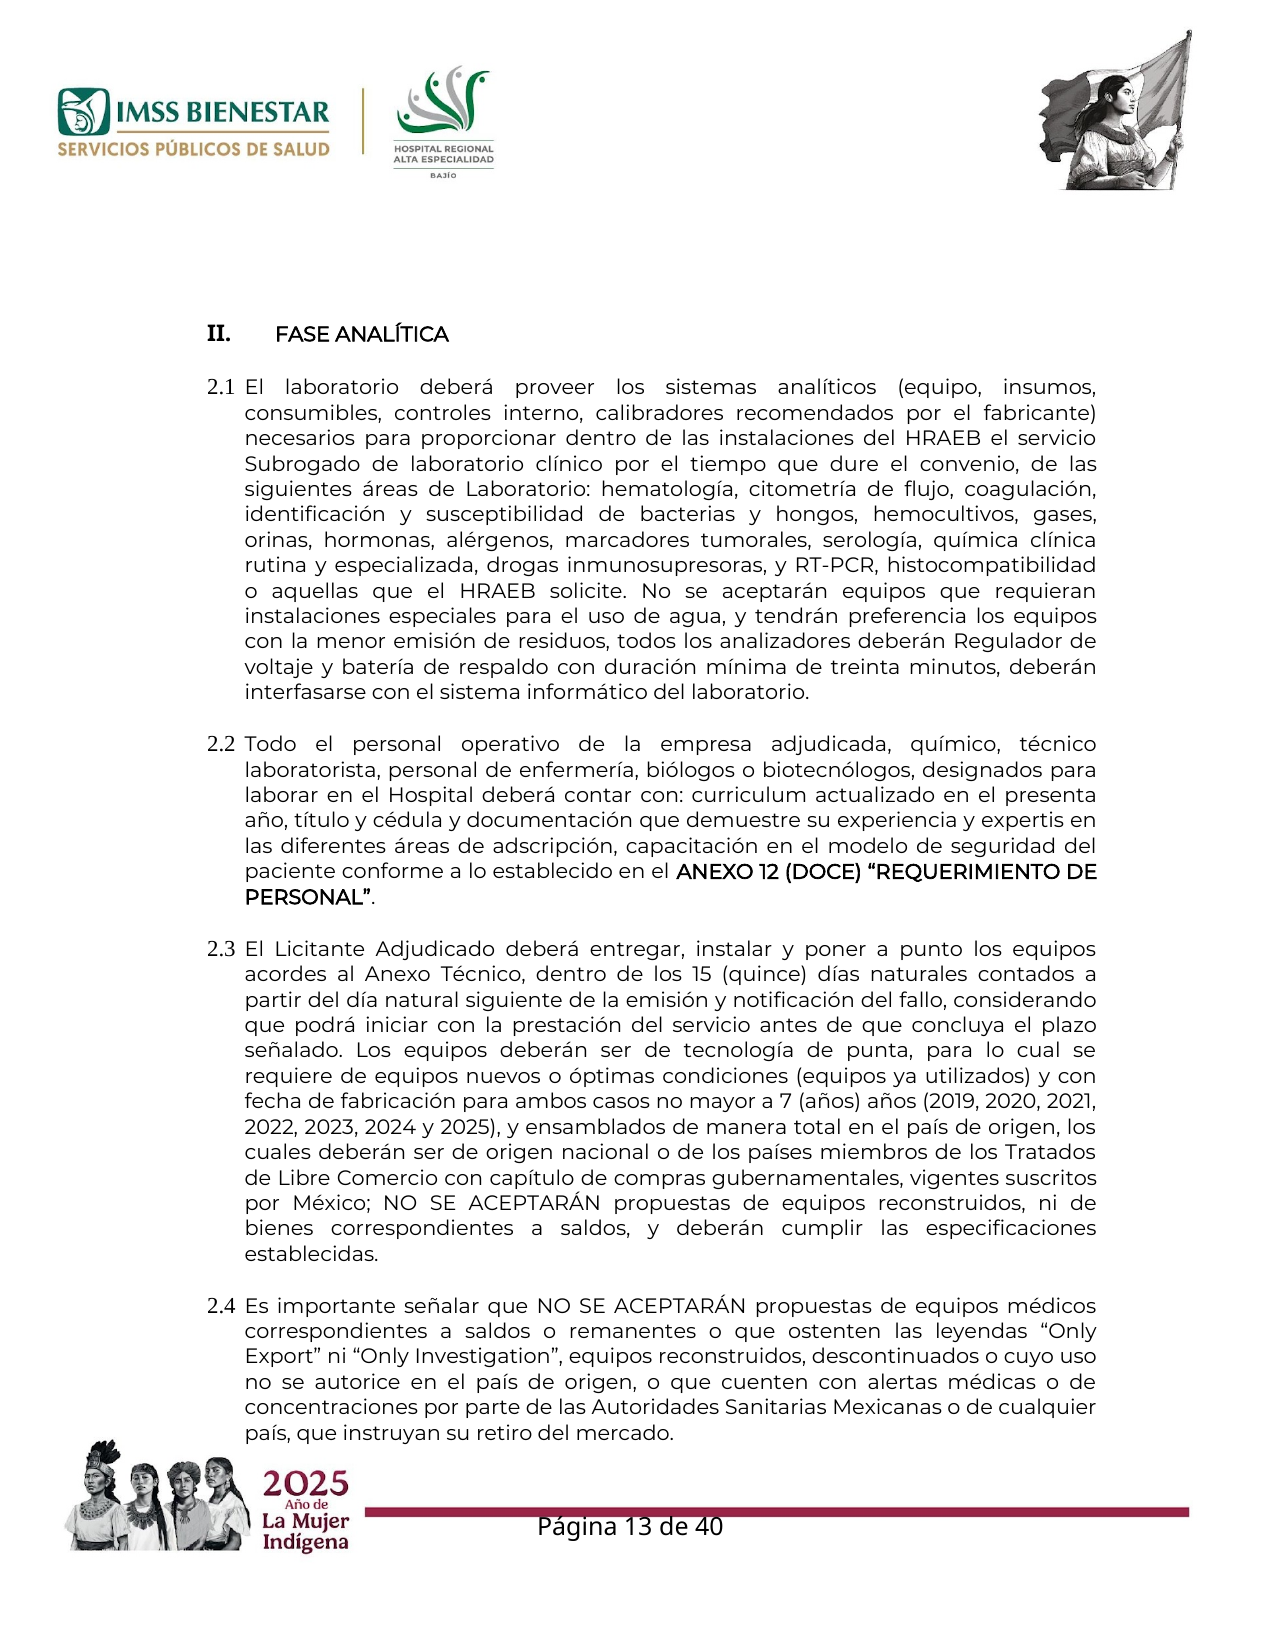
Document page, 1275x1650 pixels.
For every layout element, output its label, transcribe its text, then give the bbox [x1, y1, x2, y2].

picture [0, 0, 1263, 1650]
list El Licitante Adjudicado deberá entregar, instalar y poner a punto los equipos acordes al Anexo Técnico, dentro de los 15 (quince) días naturales contados a partir del día natural siguiente de la emisión y notificación del fallo, considerando que podrá iniciar con la prestación del servicio antes de que concluya el plazo señalado. Los equipos deberán ser de tecnología de punta, para lo cual se requiere de equipos nuevos o óptimas condiciones (equipos ya utilizados) y con fecha de fabricación para ambos casos no mayor a 7 (años) años (2019, 2020, 2021, 2022, 2023, 2024 y 2025), y ensamblados de manera total en el país de origen, los cuales deberán ser de origen nacional o de los países miembros de los Tratados de Libre Comercio con capítulo de compras gubernamentales, vigentes suscritos por México; NO SE ACEPTARÁN propuestas de equipos reconstruidos, ni de bienes correspondientes a saldos, y deberán cumplir las especificaciones establecidas. [207, 935, 1098, 1266]
list El laboratorio deberá proveer los sistemas analíticos (equipo, insumos, consumibles, controles interno, calibradores recomendados por el fabricante) necesarios para proporcionar dentro de las instalaciones del HRAEB el servicio Subrogado de laboratorio clínico por el tiempo que dure el convenio, de las siguientes áreas de Laboratorio: hematología, citometría de flujo, coagulación, identificación y susceptibilidad de bacterias y hongos, hemocultivos, gases, orinas, hormonas, alérgenos, marcadores tumorales, serología, química clínica rutina y especializada, drogas inmunosupresoras, y RT-PCR, histocompatibilidad o aquellas que el HRAEB solicite. No se aceptarán equipos que requieran instalaciones especiales para el uso de agua, y tendrán preferencia los equipos con la menor emisión de residuos, todos los analizadores deberán Regulador de voltaje y batería de respaldo con duración mínima de treinta minutos, deberán interfasarse con el sistema informático del laboratorio. [207, 373, 1098, 705]
list FASE ANALÍTICA [207, 317, 1098, 348]
list Es importante señalar que NO SE ACEPTARÁN propuestas de equipos médicos correspondientes a saldos o remanentes o que ostenten las leyendas “Only Export” ni “Only Investigation”, equipos reconstruidos, descontinuados o cuyo uso no se autorice en el país de origen, o que cuenten con alertas médicas o de concentraciones por parte de las Autoridades Sanitarias Mexicanas o de cualquier país, que instruyan su retiro del mercado. [207, 1292, 1098, 1445]
list Todo el personal operativo de la empresa adjudicada, químico, técnico laboratorista, personal de enfermería, biólogos o biotecnólogos, designados para laborar en el Hospital deberá contar con: curriculum actualizado en el presenta año, título y cédula y documentación que demuestre su experiencia y expertis en las diferentes áreas de adscripción, capacitación en el modelo de seguridad del paciente conforme a lo establecido en el ANEXO 12 (DOCE) “REQUERIMIENTO DE PERSONAL”. [207, 730, 1098, 909]
